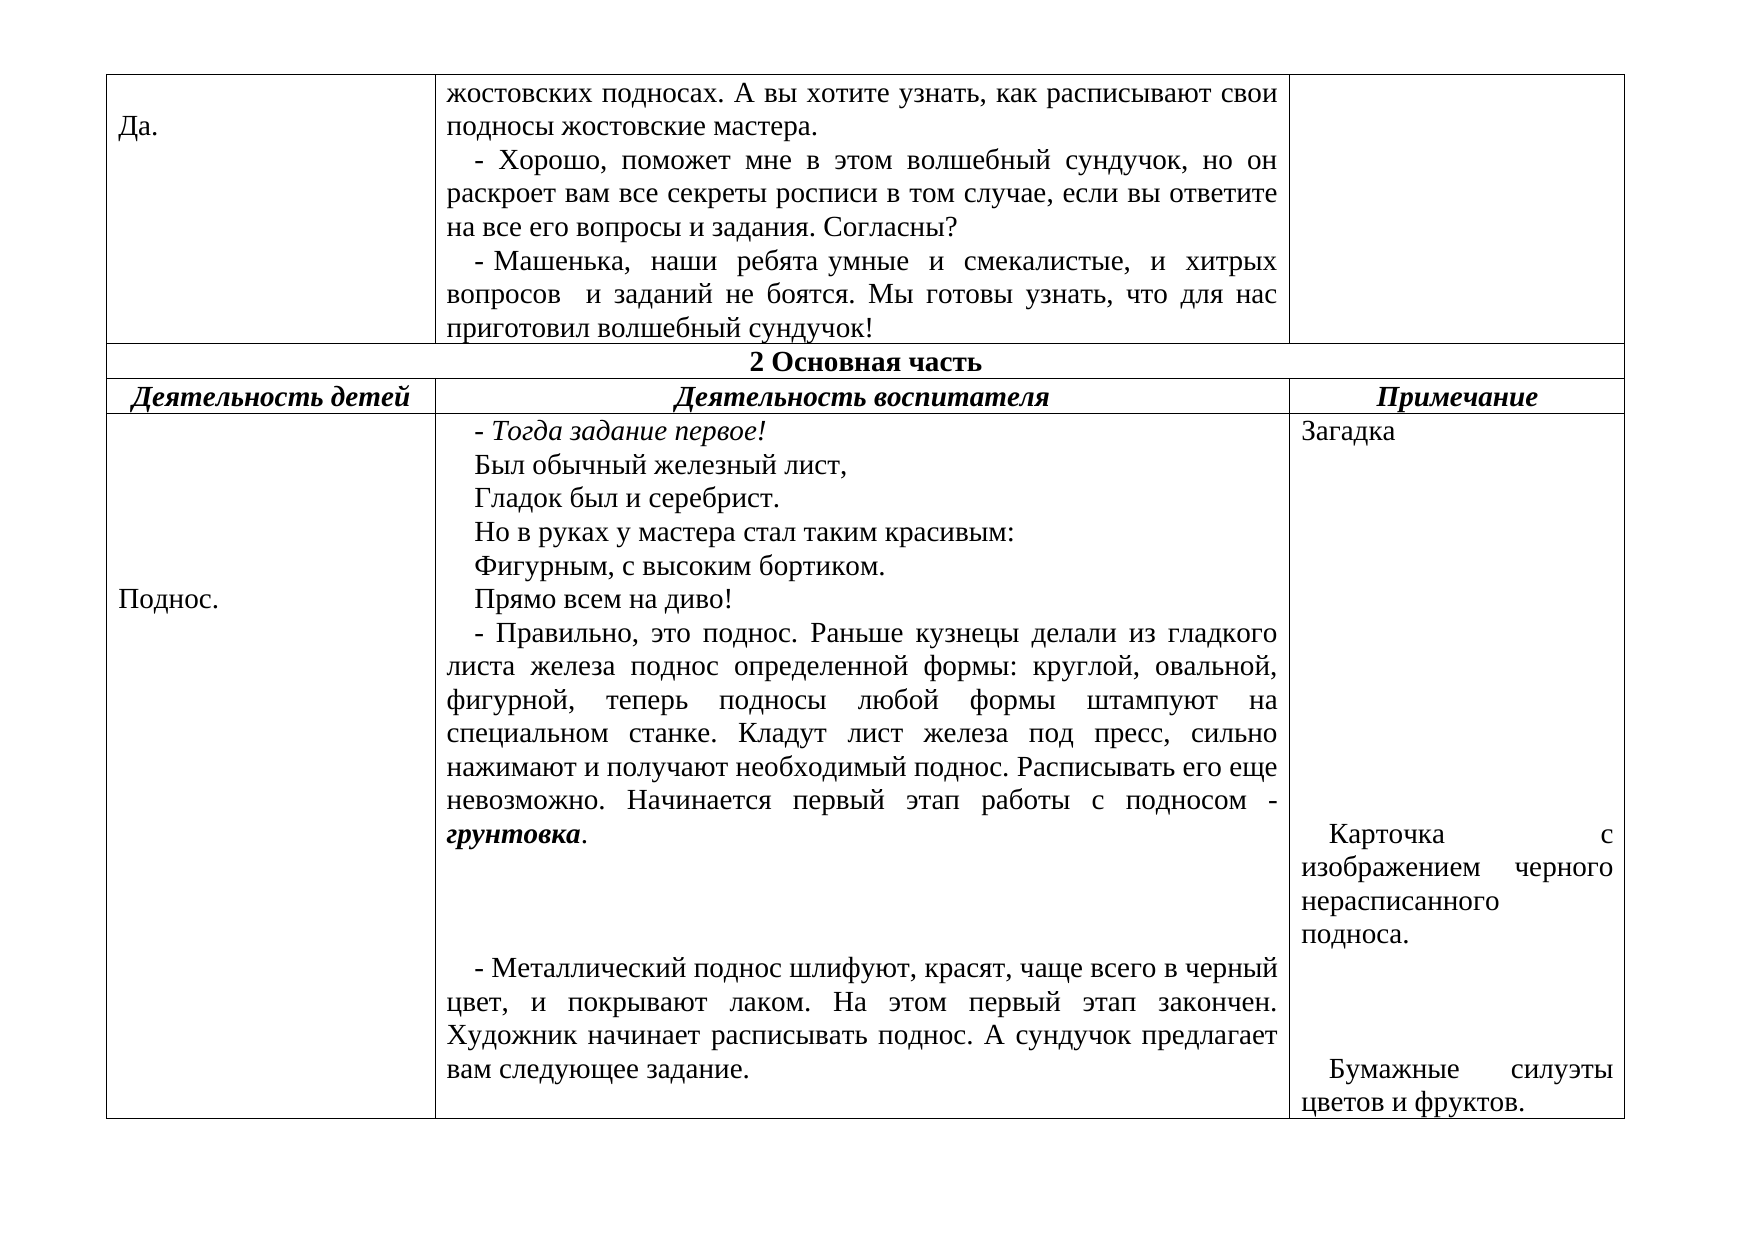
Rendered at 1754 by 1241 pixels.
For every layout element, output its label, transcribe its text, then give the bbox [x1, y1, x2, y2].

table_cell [436, 414, 1289, 1118]
table_cell Деятельность воспитателя [436, 379, 1289, 412]
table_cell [1290, 414, 1624, 1118]
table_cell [436, 75, 1289, 343]
table_cell Примечание [1290, 379, 1624, 412]
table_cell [1290, 75, 1624, 343]
table_cell 2 Основная часть [107, 344, 1624, 378]
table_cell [107, 75, 435, 343]
table_cell Деятельность детей [107, 379, 435, 412]
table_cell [107, 414, 435, 1118]
